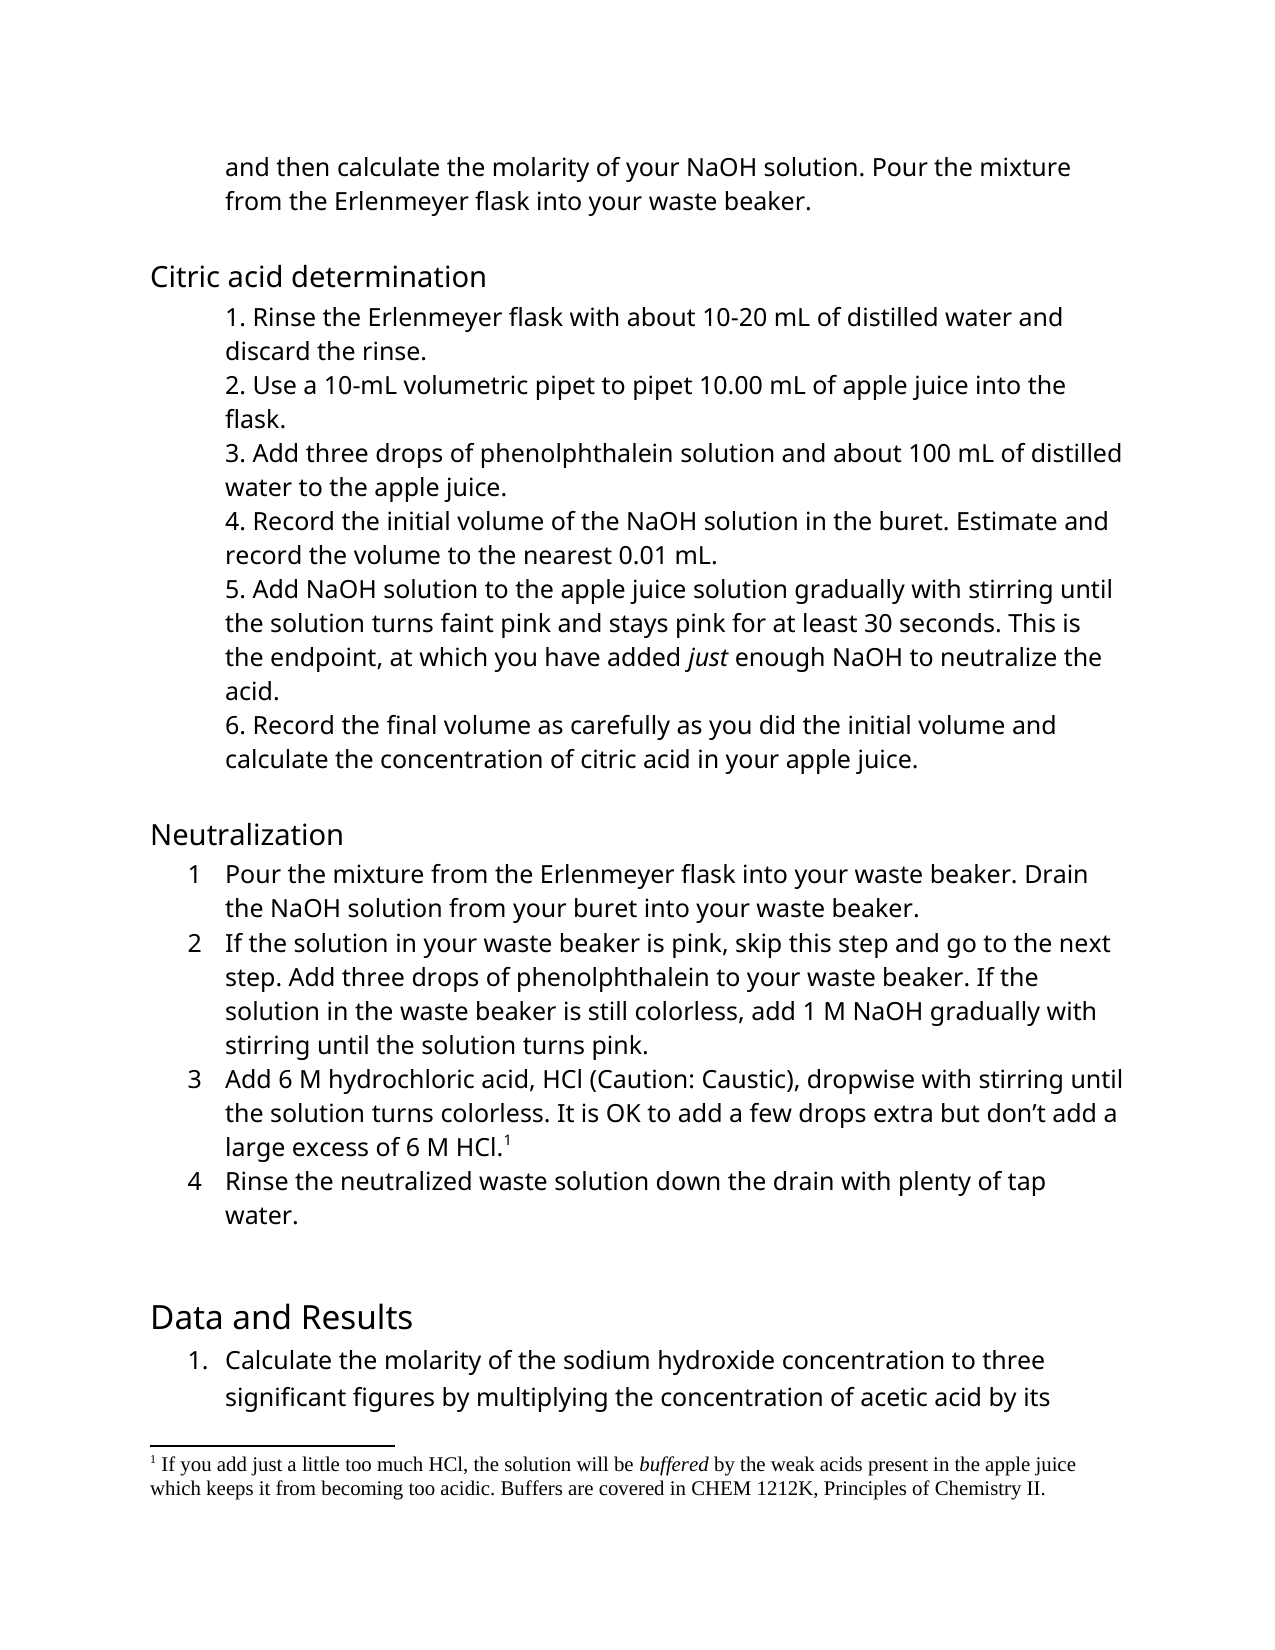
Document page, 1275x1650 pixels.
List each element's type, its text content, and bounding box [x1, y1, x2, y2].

text 2. Use a 10-mL volumetric pipet to pipet 10.00 mL of apple juice into the flask. [225, 367, 1125, 435]
list Rinse the neutralized waste solution down the drain with plenty of tap water. [187, 1164, 1125, 1232]
subtitle Citric acid determination [150, 256, 1125, 296]
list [187, 150, 1125, 218]
text 5. Add NaOH solution to the apple juice solution gradually with stirring until the solution turns faint pink and stays pink for at least 30 seconds. This is the endpoint, at which you have added just enough NaOH to neutralize the acid. [225, 572, 1125, 708]
list Pour the mixture from the Erlenmeyer flask into your waste beaker. Drain the NaOH solution from your buret into your waste beaker. [187, 857, 1125, 925]
text 4. Record the initial volume of the NaOH solution in the buret. Estimate and record the volume to the nearest 0.01 mL. [225, 503, 1125, 572]
subtitle Neutralization [150, 814, 1125, 854]
text 6. Record the final volume as carefully as you did the initial volume and calculate the concentration of citric acid in your apple juice. [225, 708, 1125, 776]
text 1. Rinse the Erlenmeyer flask with about 10-20 mL of distilled water and discard the rinse. [225, 299, 1125, 367]
list Add 6 M hydrochloric acid, HCl (Caution: Caustic), dropwise with stirring until the solution turns colorless. It is OK to add a few drops extra but don’t add a large excess of 6 M HCl. [187, 1061, 1125, 1164]
subtitle Data and Results [150, 1293, 1125, 1339]
list If the solution in your waste beaker is pink, skip this step and go to the next step. Add three drops of phenolphthalein to your waste beaker. If the solution in the waste beaker is still colorless, add 1 M NaOH gradually with stirring until the solution turns pink. [187, 925, 1125, 1061]
text 3. Add three drops of phenolphthalein solution and about 100 mL of distilled water to the apple juice. [225, 435, 1125, 503]
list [187, 1342, 1125, 1413]
